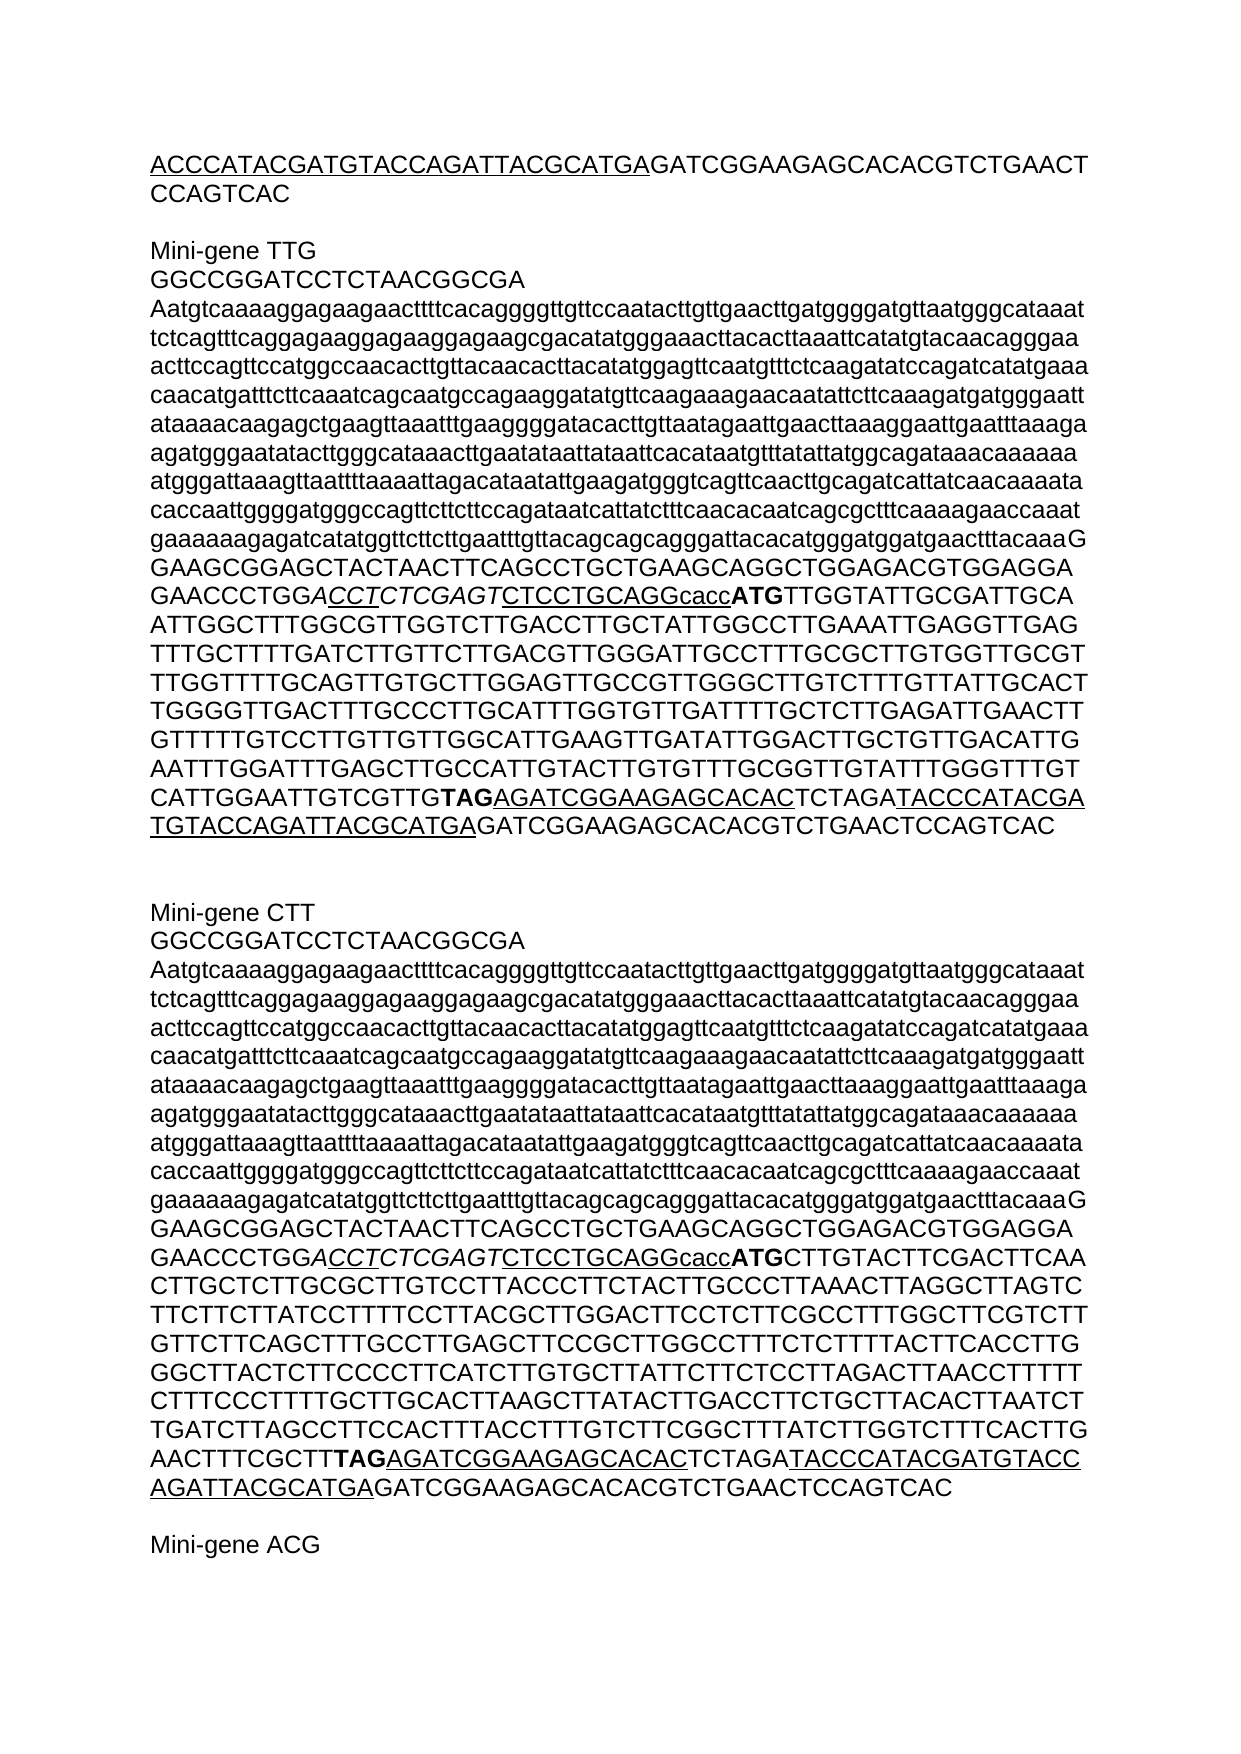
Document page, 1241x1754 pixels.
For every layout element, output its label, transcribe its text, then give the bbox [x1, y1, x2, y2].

text Mini-gene CTT [150, 897, 1090, 926]
text GGCCGGATCCTCTAACGGCGAAatgtcaaaaggagaagaacttttcacaggggttgttccaatacttgttgaacttgatggggatgttaatgggcataaattctcagtttcaggagaaggagaaggagaagcgacatatgggaaacttacacttaaattcatatgtacaacagggaaacttccagttccatggccaacacttgttacaacacttacatatggagttcaatgtttctcaagatatccagatcatatgaaacaacatgatttcttcaaatcagcaatgccagaaggatatgttcaagaaagaacaatattcttcaaagatgatgggaattataaaacaagagctgaagttaaatttgaaggggatacacttgttaatagaattgaacttaaaggaattgaatttaaagaagatgggaatatacttgggcataaacttgaatataattataattcacataatgtttatattatggcagataaacaaaaaaatgggattaaagttaattttaaaattagacataatattgaagatgggtcagttcaacttgcagatcattatcaacaaaatacaccaattggggatgggccagttcttcttccagataatcattatctttcaacacaatcagcgctttcaaaagaaccaaatgaaaaaagagatcatatggttcttcttgaatttgttacagcagcagggattacacatgggatggatgaactttacaaaGGAAGCGGAGCTACTAACTTCAGCCTGCTGAAGCAGGCTGGAGACGTGGAGGAGAACCCTGGACCTCTCGAGTCTCCTGCAGGcaccATGTTGGTATTGCGATTGCAATTGGCTTTGGCGTTGGTCTTGACCTTGCTATTGGCCTTGAAATTGAGGTTGAGTTTGCTTTTGATCTTGTTCTTGACGTTGGGATTGCCTTTGCGCTTGTGGTTGCGTTTGGTTTTGCAGTTGTGCTTGGAGTTGCCGTTGGGCTTGTCTTTGTTATTGCACTTGGGGTTGACTTTGCCCTTGCATTTGGTGTTGATTTTGCTCTTGAGATTGAACTTGTTTTTGTCCTTGTTGTTGGCATTGAAGTTGATATTGGACTTGCTGTTGACATTGAATTTGGATTTGAGCTTGCCATTGTACTTGTGTTTGCGGTTGTATTTGGGTTTGTCATTGGAATTGTCGTTGTAGAGATCGGAAGAGCACACTCTAGATACCCATACGATGTACCAGATTACGCATGAGATCGGAAGAGCACACGTCTGAACTCCAGTCAC [150, 265, 1090, 840]
text Mini-gene TTG [150, 236, 1090, 265]
text Mini-gene ACG [150, 1530, 1090, 1559]
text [150, 150, 1090, 207]
text GGCCGGATCCTCTAACGGCGAAatgtcaaaaggagaagaacttttcacaggggttgttccaatacttgttgaacttgatggggatgttaatgggcataaattctcagtttcaggagaaggagaaggagaagcgacatatgggaaacttacacttaaattcatatgtacaacagggaaacttccagttccatggccaacacttgttacaacacttacatatggagttcaatgtttctcaagatatccagatcatatgaaacaacatgatttcttcaaatcagcaatgccagaaggatatgttcaagaaagaacaatattcttcaaagatgatgggaattataaaacaagagctgaagttaaatttgaaggggatacacttgttaatagaattgaacttaaaggaattgaatttaaagaagatgggaatatacttgggcataaacttgaatataattataattcacataatgtttatattatggcagataaacaaaaaaatgggattaaagttaattttaaaattagacataatattgaagatgggtcagttcaacttgcagatcattatcaacaaaatacaccaattggggatgggccagttcttcttccagataatcattatctttcaacacaatcagcgctttcaaaagaaccaaatgaaaaaagagatcatatggttcttcttgaatttgttacagcagcagggattacacatgggatggatgaactttacaaaGGAAGCGGAGCTACTAACTTCAGCCTGCTGAAGCAGGCTGGAGACGTGGAGGAGAACCCTGGACCTCTCGAGTCTCCTGCAGGcaccATGCTTGTACTTCGACTTCAACTTGCTCTTGCGCTTGTCCTTACCCTTCTACTTGCCCTTAAACTTAGGCTTAGTCTTCTTCTTATCCTTTTCCTTACGCTTGGACTTCCTCTTCGCCTTTGGCTTCGTCTTGTTCTTCAGCTTTGCCTTGAGCTTCCGCTTGGCCTTTCTCTTTTACTTCACCTTGGGCTTACTCTTCCCCTTCATCTTGTGCTTATTCTTCTCCTTAGACTTAACCTTTTTCTTTCCCTTTTGCTTGCACTTAAGCTTATACTTGACCTTCTGCTTACACTTAATCTTGATCTTAGCCTTCCACTTTACCTTTGTCTTCGGCTTTATCTTGGTCTTTCACTTGAACTTTCGCTTTAGAGATCGGAAGAGCACACTCTAGATACCCATACGATGTACCAGATTACGCATGAGATCGGAAGAGCACACGTCTGAACTCCAGTCAC [150, 926, 1090, 1501]
